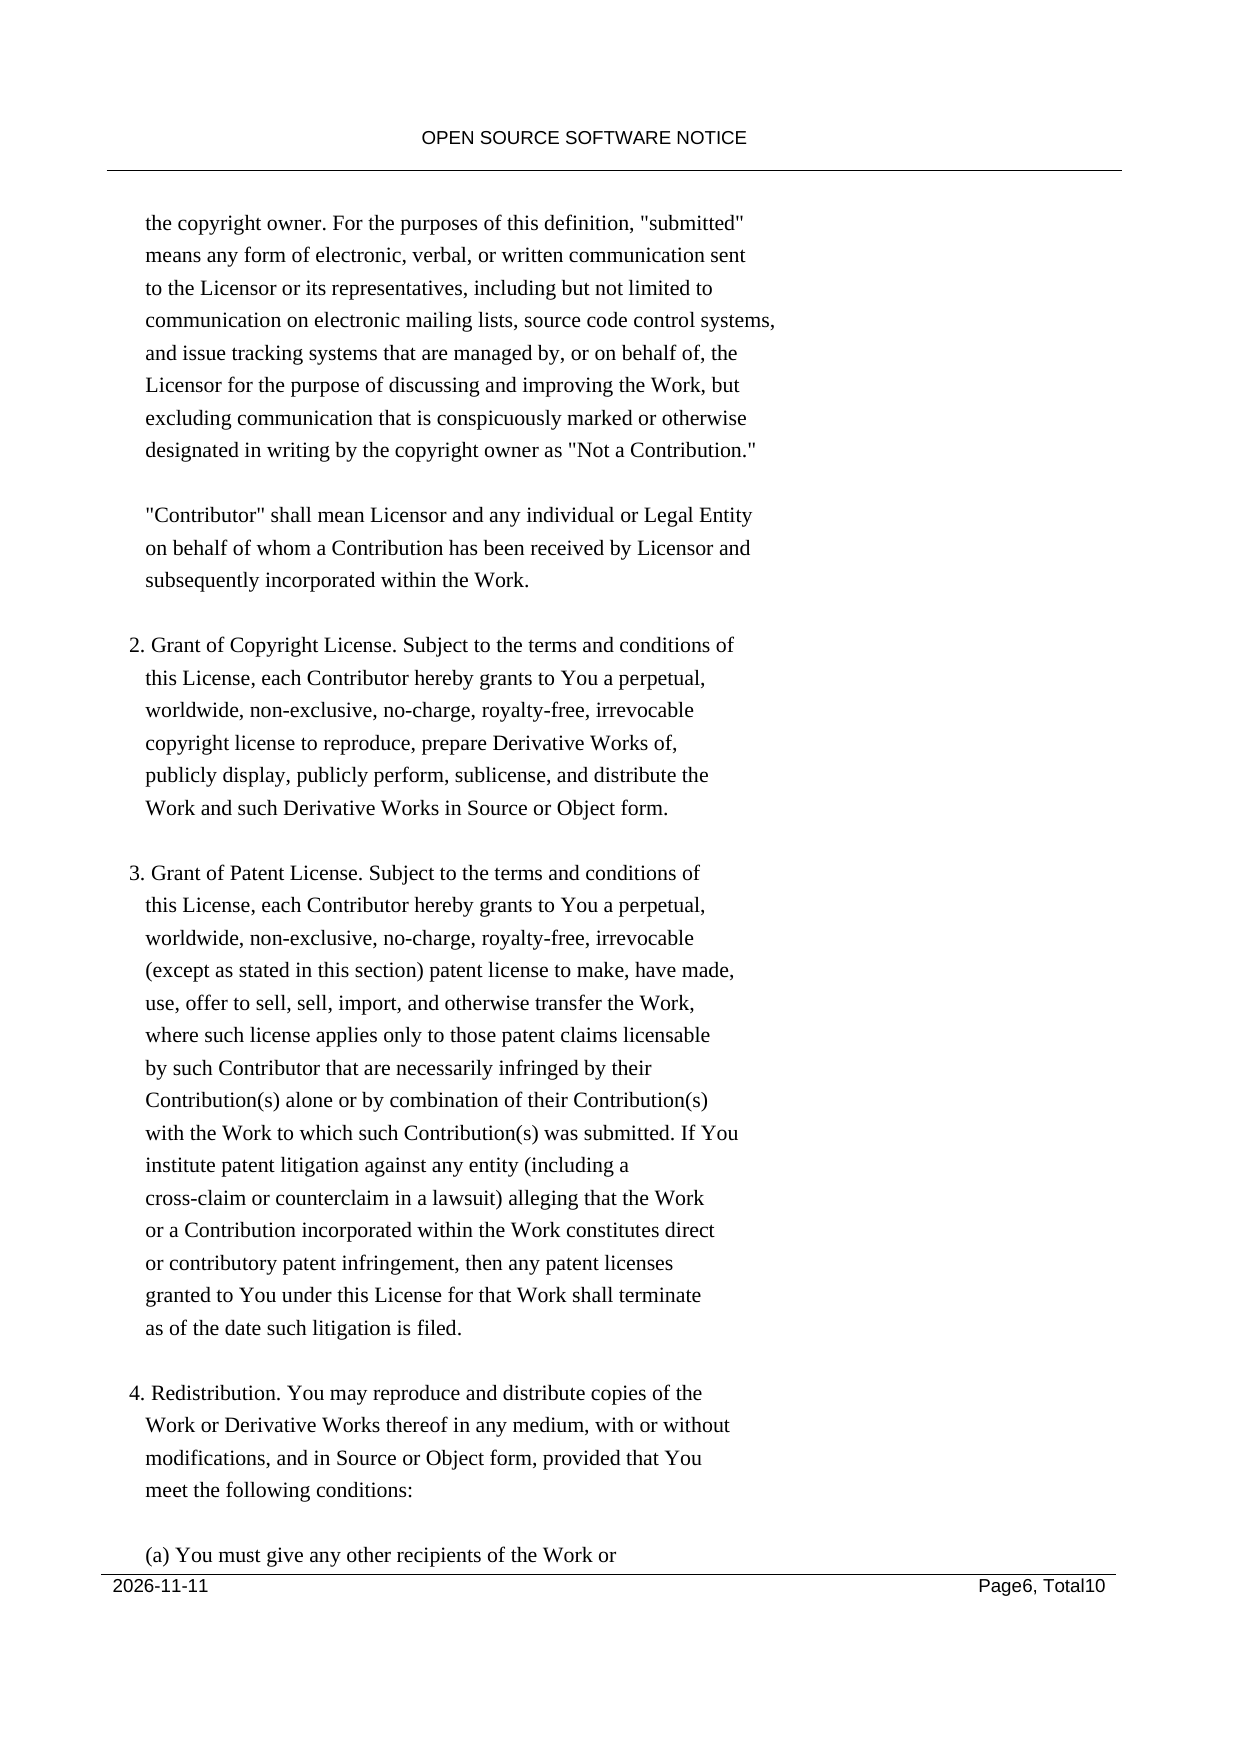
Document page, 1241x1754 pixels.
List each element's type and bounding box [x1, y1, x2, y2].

text [112, 206, 1128, 1571]
